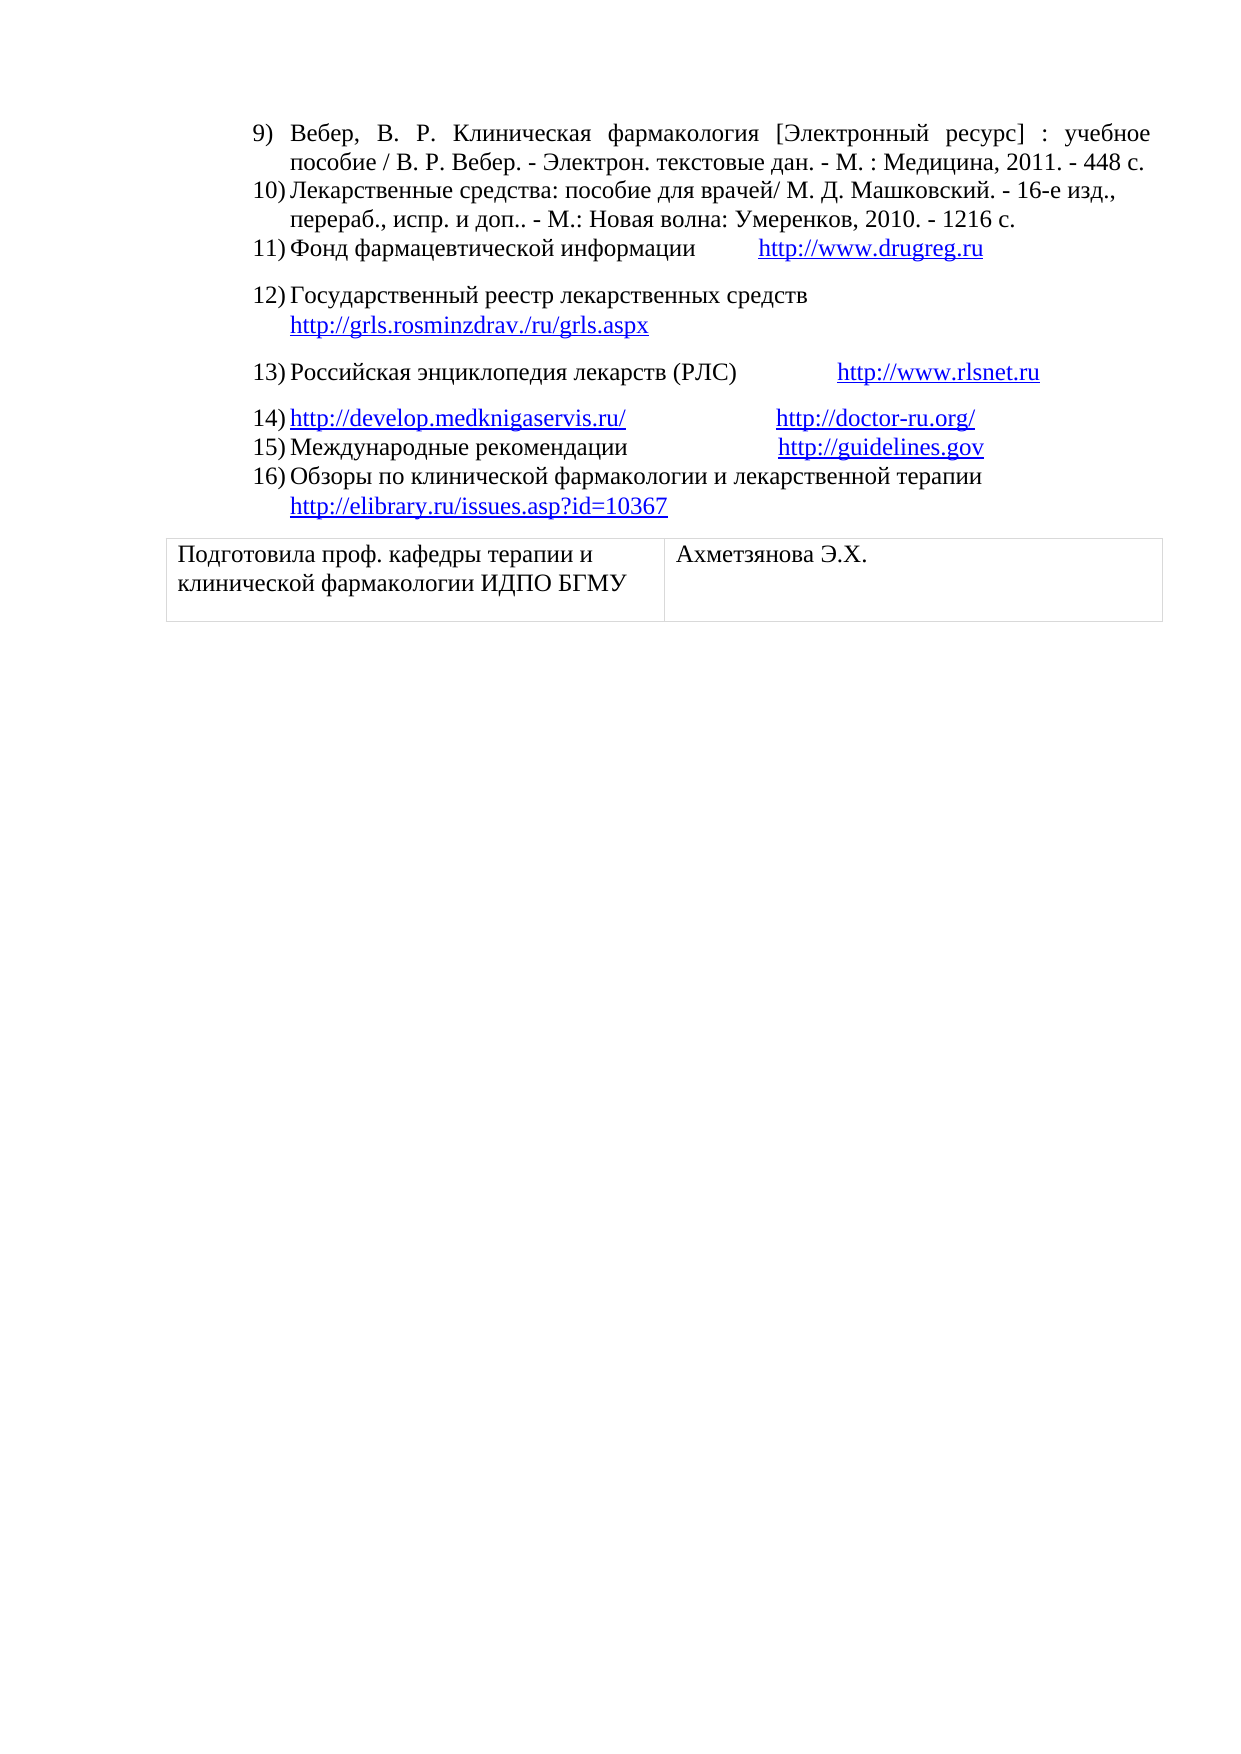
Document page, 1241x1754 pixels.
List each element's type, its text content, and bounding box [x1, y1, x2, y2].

list Лекарственные средства: пособие для врачей/ М. Д. Машковский. - 16-е изд., перераб., испр. и доп.. - М.: Новая волна: Умеренков, 2010. - 1216 с. [252, 176, 1152, 233]
table_header Ахметзянова Э.Х. [665, 539, 1162, 621]
list Фонд фармацевтической информации http://www.drugreg.ru [252, 233, 1152, 262]
title Вебер, В. Р. Клиническая фармакология [Электронный ресурс] : учебное пособие / В. Р. Вебер. - Электрон. текстовые дан. - М. : Медицина, 2011. - 448 с. [252, 118, 1152, 176]
list Обзоры по клинической фармакологии и лекарственной терапии http://elibrary.ru/issues.asp?id=10367 [252, 461, 1152, 520]
list Государственный реестр лекарственных средств http://grls.rosminzdrav./ru/grls.aspx [252, 280, 1152, 339]
list Российская энциклопедия лекарств (РЛС) http://www.rlsnet.ru [252, 357, 1152, 386]
list http://develop.medknigaservis.ru/ http://doctor-ru.org/ [252, 403, 1152, 432]
table_header Подготовила проф. кафедры терапии и клинической фармакологии ИДПО БГМУ [167, 539, 664, 621]
list Международные рекомендации http://guidelines.gov [252, 432, 1152, 461]
